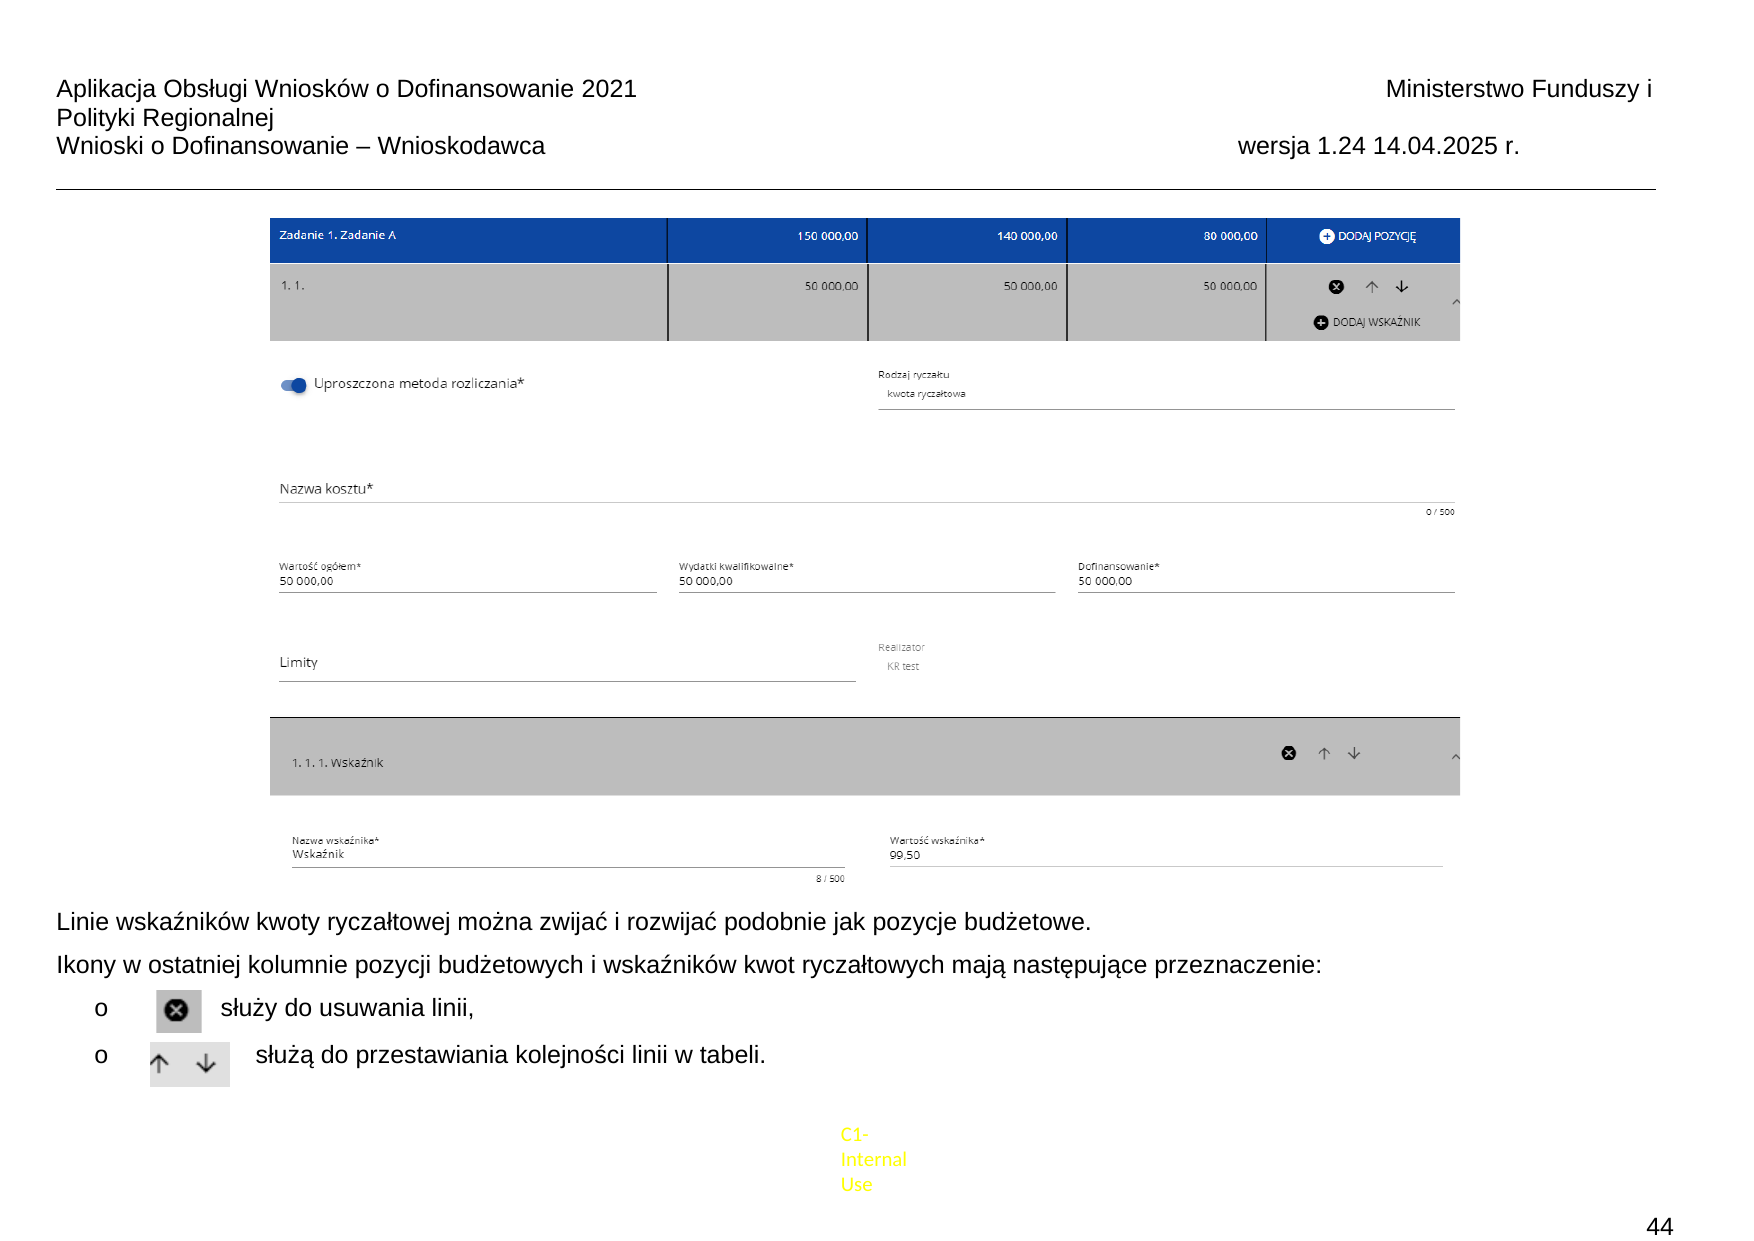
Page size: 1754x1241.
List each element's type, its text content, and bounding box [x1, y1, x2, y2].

list służy do usuwania linii, [200, 993, 1674, 1024]
picture [270, 218, 1461, 893]
picture [148, 1042, 229, 1085]
list służą do przestawiania kolejności linii w tabeli. [94, 1040, 1674, 1071]
list służy do usuwania linii, [94, 993, 154, 1024]
picture [154, 990, 200, 1030]
text Linie wskaźników kwoty ryczałtowej można zwijać i rozwijać podobnie jak pozycje budżetowe. [56, 907, 1674, 936]
text Ikony w ostatniej kolumnie pozycji budżetowych i wskaźników kwot ryczałtowych mają następujące przeznaczenie: [56, 950, 1674, 979]
